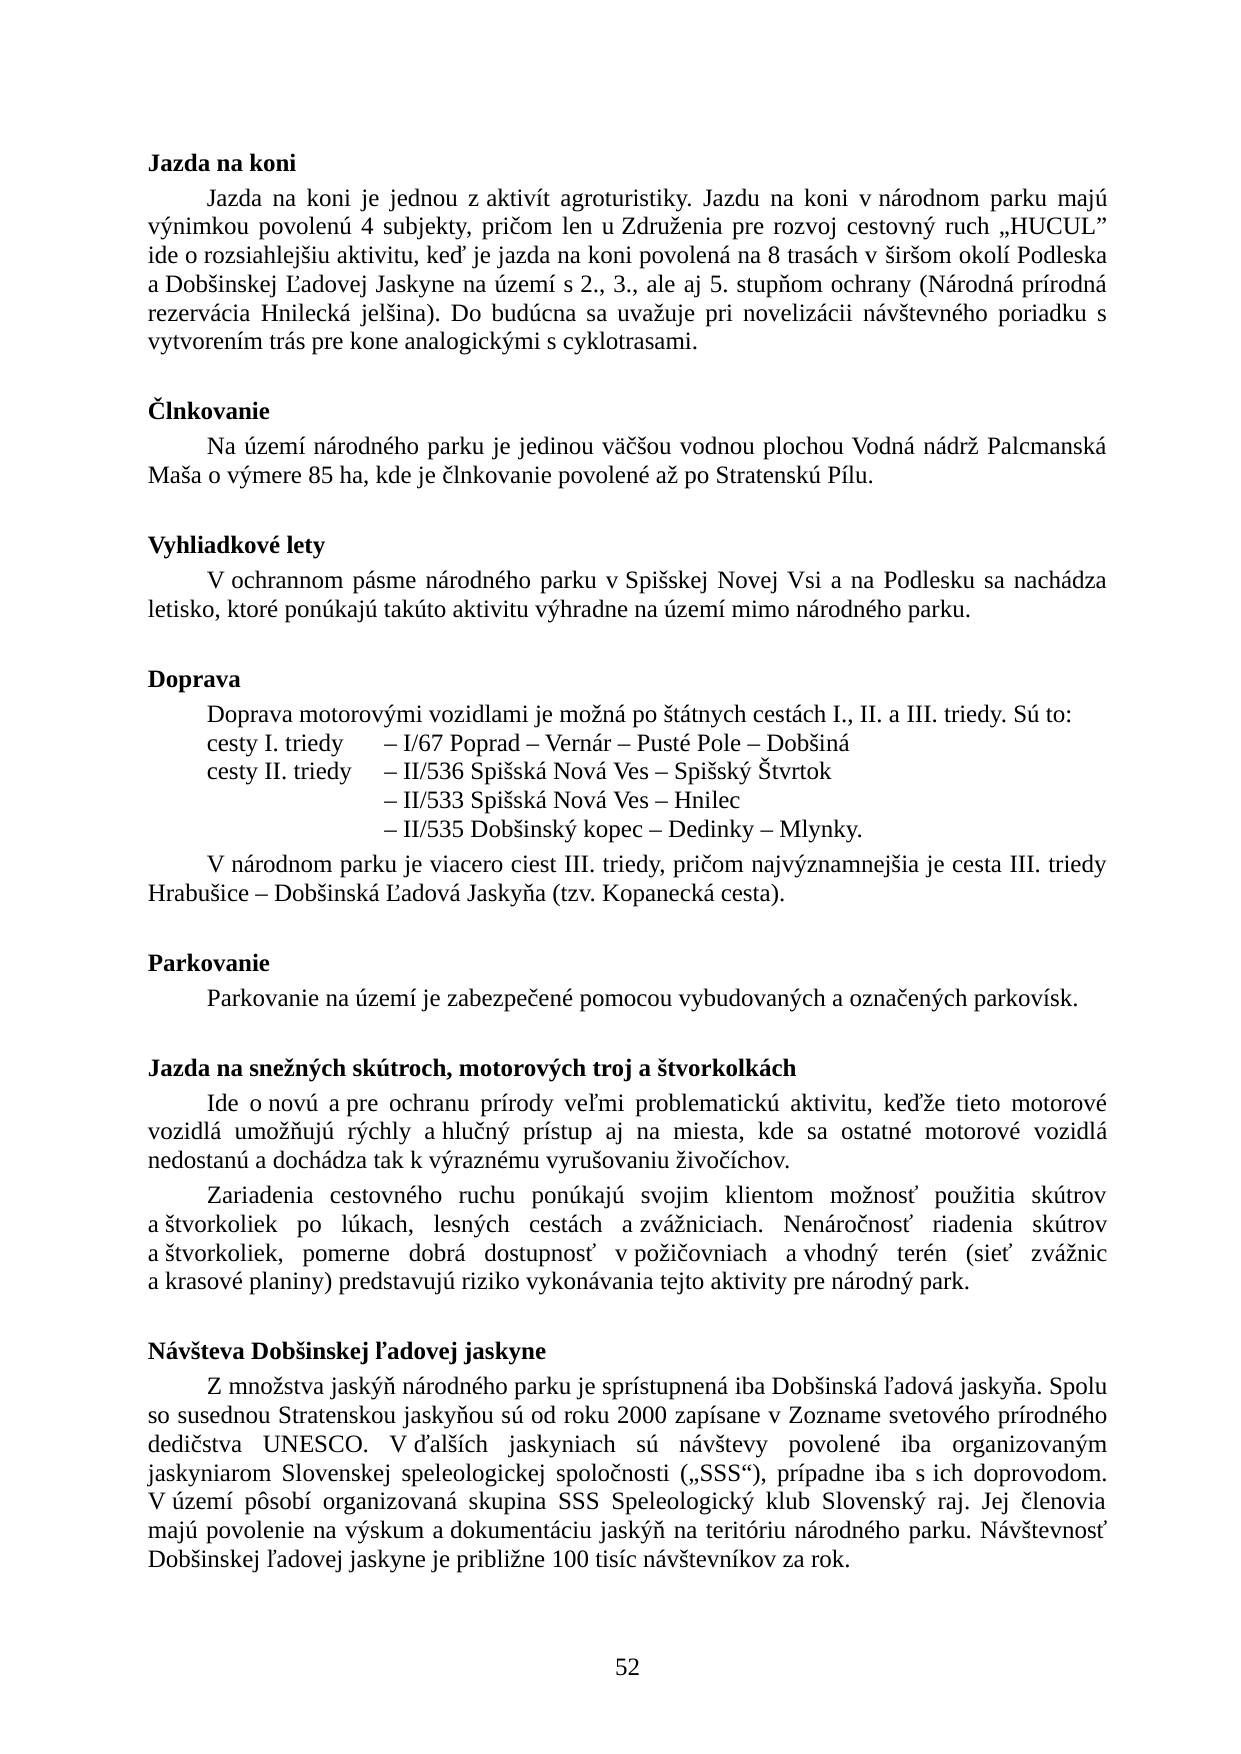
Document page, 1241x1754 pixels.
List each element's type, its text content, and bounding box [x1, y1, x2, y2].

text Jazda na koni je jednou z aktivít agroturistiky. Jazdu na koni v národnom parku majú výnimkou povolenú 4 subjekty, pričom len u Združenia pre rozvoj cestovný ruch „HUCUL” ide o rozsiahlejšiu aktivitu, keď je jazda na koni povolená na 8 trasách v širšom okolí Podleska a Dobšinskej Ľadovej Jaskyne na území s 2., 3., ale aj 5. stupňom ochrany (Národná prírodná rezervácia Hnilecká jelšina). Do budúcna sa uvažuje pri novelizácii návštevného poriadku s vytvorením trás pre kone analogickými s cyklotrasami. [148, 183, 1107, 355]
text Zariadenia cestovného ruchu ponúkajú svojim klientom možnosť použitia skútrov a štvorkoliek po lúkach, lesných cestách a zvážniciach. Nenáročnosť riadenia skútrov a štvorkoliek, pomerne dobrá dostupnosť v požičovniach a vhodný terén (sieť zvážnic a krasové planiny) predstavujú riziko vykonávania tejto aktivity pre národný park. [148, 1180, 1107, 1295]
text Doprava motorovými vozidlami je možná po štátnych cestách I., II. a III. triedy. Sú to: [148, 699, 1107, 728]
text Vyhliadkové lety [148, 530, 1107, 559]
text – II/535 Dobšinský kopec – Dedinky – Mlynky. [221, 814, 1107, 843]
text cesty II. triedy – II/536 Spišská Nová Ves – Spišský Štvrtok [148, 756, 1107, 785]
text Člnkovanie [148, 396, 1107, 425]
text Doprava [148, 664, 1107, 693]
text V národnom parku je viacero ciest III. triedy, pričom najvýznamnejšia je cesta III. triedy Hrabušice – Dobšinská Ľadová Jaskyňa (tzv. Kopanecká cesta). [148, 849, 1107, 906]
text Ide o novú a pre ochranu prírody veľmi problematickú aktivitu, keďže tieto motorové vozidlá umožňujú rýchly a hlučný prístup aj na miesta, kde sa ostatné motorové vozidlá nedostanú a dochádza tak k výraznému vyrušovaniu živočíchov. [148, 1088, 1107, 1174]
text Parkovanie na území je zabezpečené pomocou vybudovaných a označených parkovísk. [148, 983, 1107, 1011]
text – II/533 Spišská Nová Ves – Hnilec [221, 785, 1107, 814]
text Jazda na koni [148, 148, 1107, 176]
text Parkovanie [148, 948, 1107, 976]
text Z množstva jaskýň národného parku je sprístupnená iba Dobšinská ľadová jaskyňa. Spolu so susednou Stratenskou jaskyňou sú od roku 2000 zapísane v Zozname svetového prírodného dedičstva UNESCO. V ďalších jaskyniach sú návštevy povolené iba organizovaným jaskyniarom Slovenskej speleologickej spoločnosti („SSS“), prípadne iba s ich doprovodom. V území pôsobí organizovaná skupina SSS Speleologický klub Slovenský raj. Jej členovia majú povolenie na výskum a dokumentáciu jaskýň na teritóriu národného parku. Návštevnosť Dobšinskej ľadovej jaskyne je približne 100 tisíc návštevníkov za rok. [148, 1371, 1107, 1573]
text Návšteva Dobšinskej ľadovej jaskyne [148, 1336, 1107, 1365]
text Na území národného parku je jedinou väčšou vodnou plochou Vodná nádrž Palcmanská Maša o výmere 85 ha, kde je člnkovanie povolené až po Stratenskú Pílu. [148, 431, 1107, 489]
text V ochrannom pásme národného parku v Spišskej Novej Vsi a na Podlesku sa nachádza letisko, ktoré ponúkajú takúto aktivitu výhradne na území mimo národného parku. [148, 565, 1107, 623]
text cesty I. triedy – I/67 Poprad – Vernár – Pusté Pole – Dobšiná [207, 728, 1107, 756]
text Jazda na snežných skútroch, motorových troj a štvorkolkách [148, 1053, 1107, 1081]
